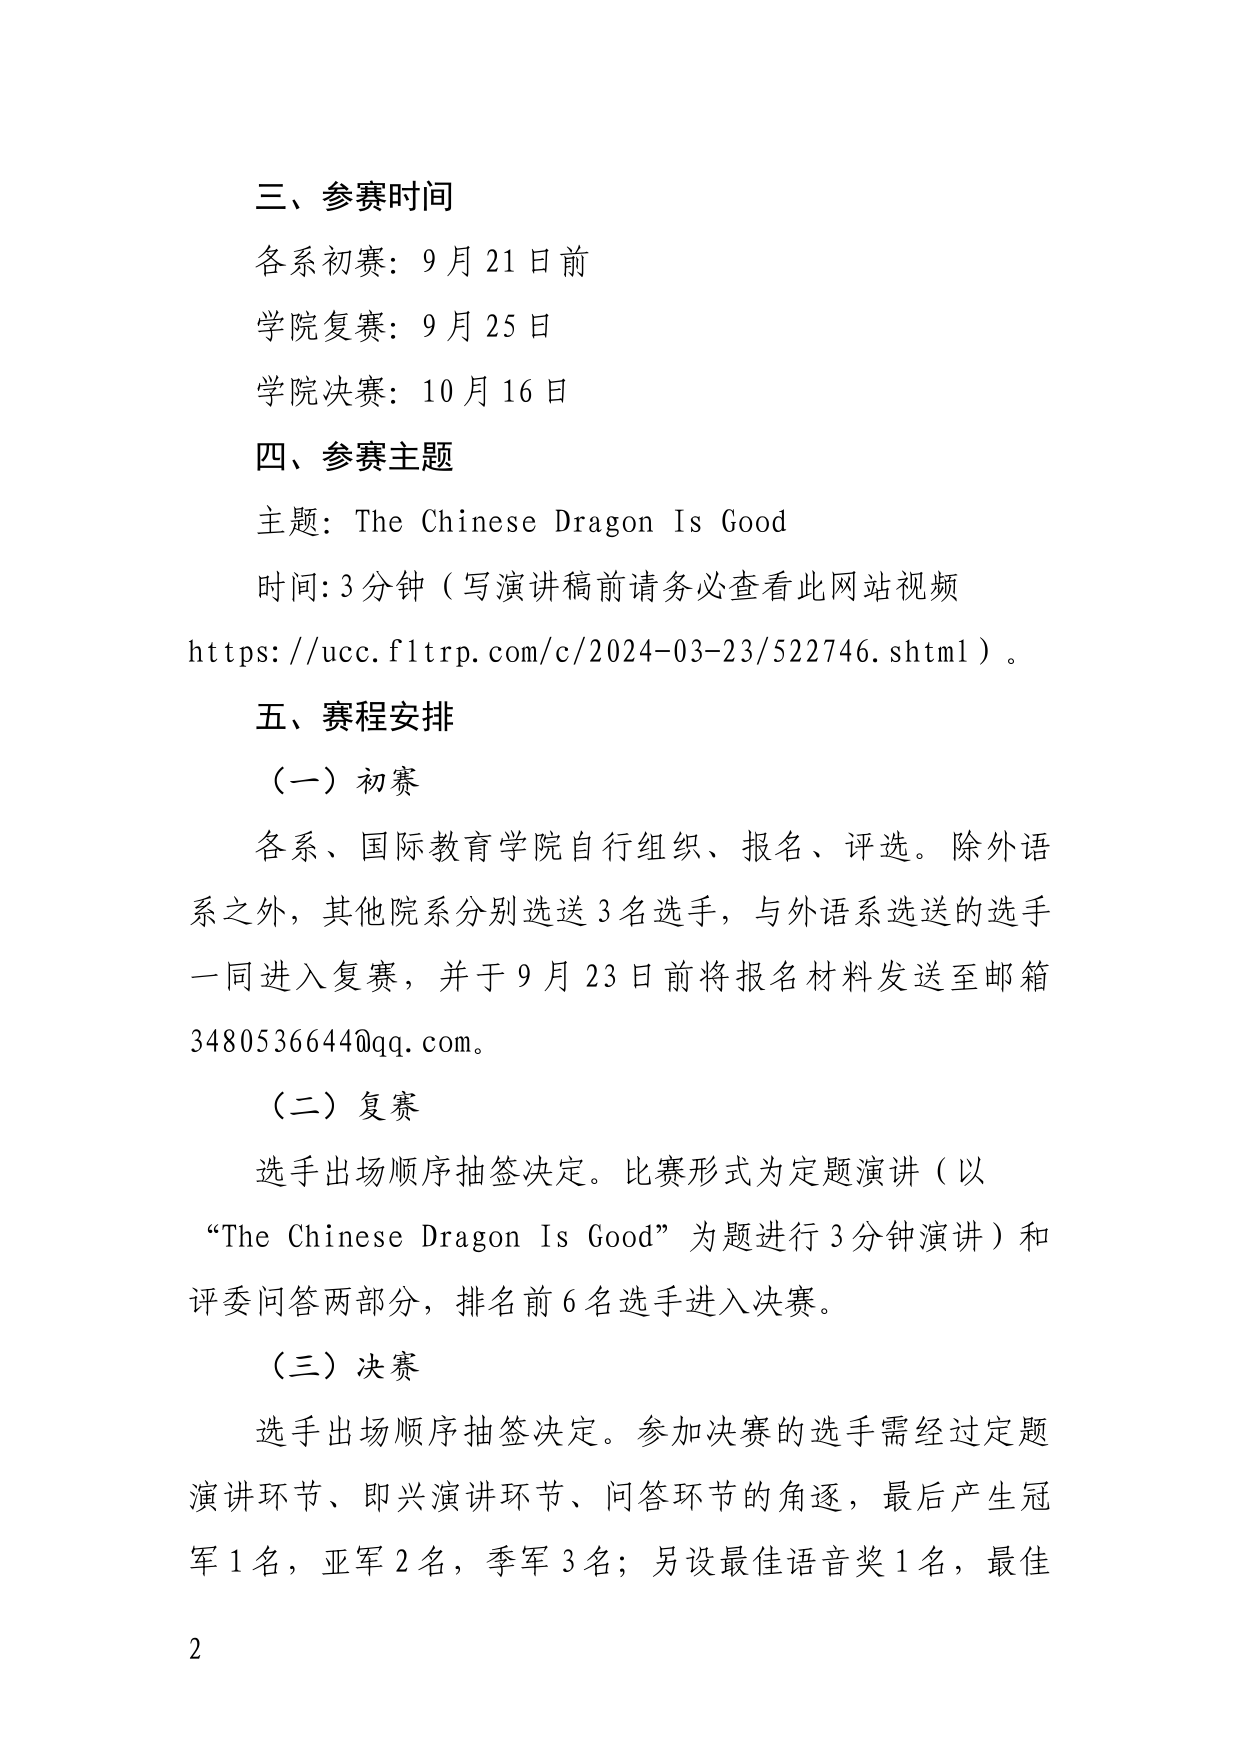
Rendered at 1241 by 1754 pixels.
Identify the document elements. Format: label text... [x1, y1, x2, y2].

text 五、赛程安排 [187, 682, 1053, 747]
text 选手出场顺序抽签决定。比赛形式为定题演讲（以“The Chinese Dragon Is Good”为题进行3分钟演讲）和评委问答两部分，排名前6名选手进入决赛。 [187, 1137, 1053, 1332]
text 三、参赛时间 [187, 162, 1053, 227]
text 时间:3分钟（写演讲稿前请务必查看此网站视频https://ucc.fltrp.com/c/2024-03-23/522746.shtml）。 [187, 552, 1053, 682]
text 主题：The Chinese Dragon Is Good [187, 487, 1053, 552]
text 学院决赛：10月16日 [187, 357, 1053, 422]
text （一）初赛 [187, 747, 1053, 812]
text 学院复赛：9月25日 [187, 292, 1053, 357]
text 四、参赛主题 [187, 422, 1053, 487]
text （二）复赛 [187, 1072, 1053, 1137]
text 各系、国际教育学院自行组织、报名、评选。除外语系之外，其他院系分别选送3名选手，与外语系选送的选手一同进入复赛，并于9月23日前将报名材料发送至邮箱3480536644@qq.com。 [187, 812, 1053, 1072]
text 各系初赛：9月21日前 [187, 227, 1053, 292]
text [187, 1397, 1053, 1592]
text （三）决赛 [187, 1332, 1053, 1397]
